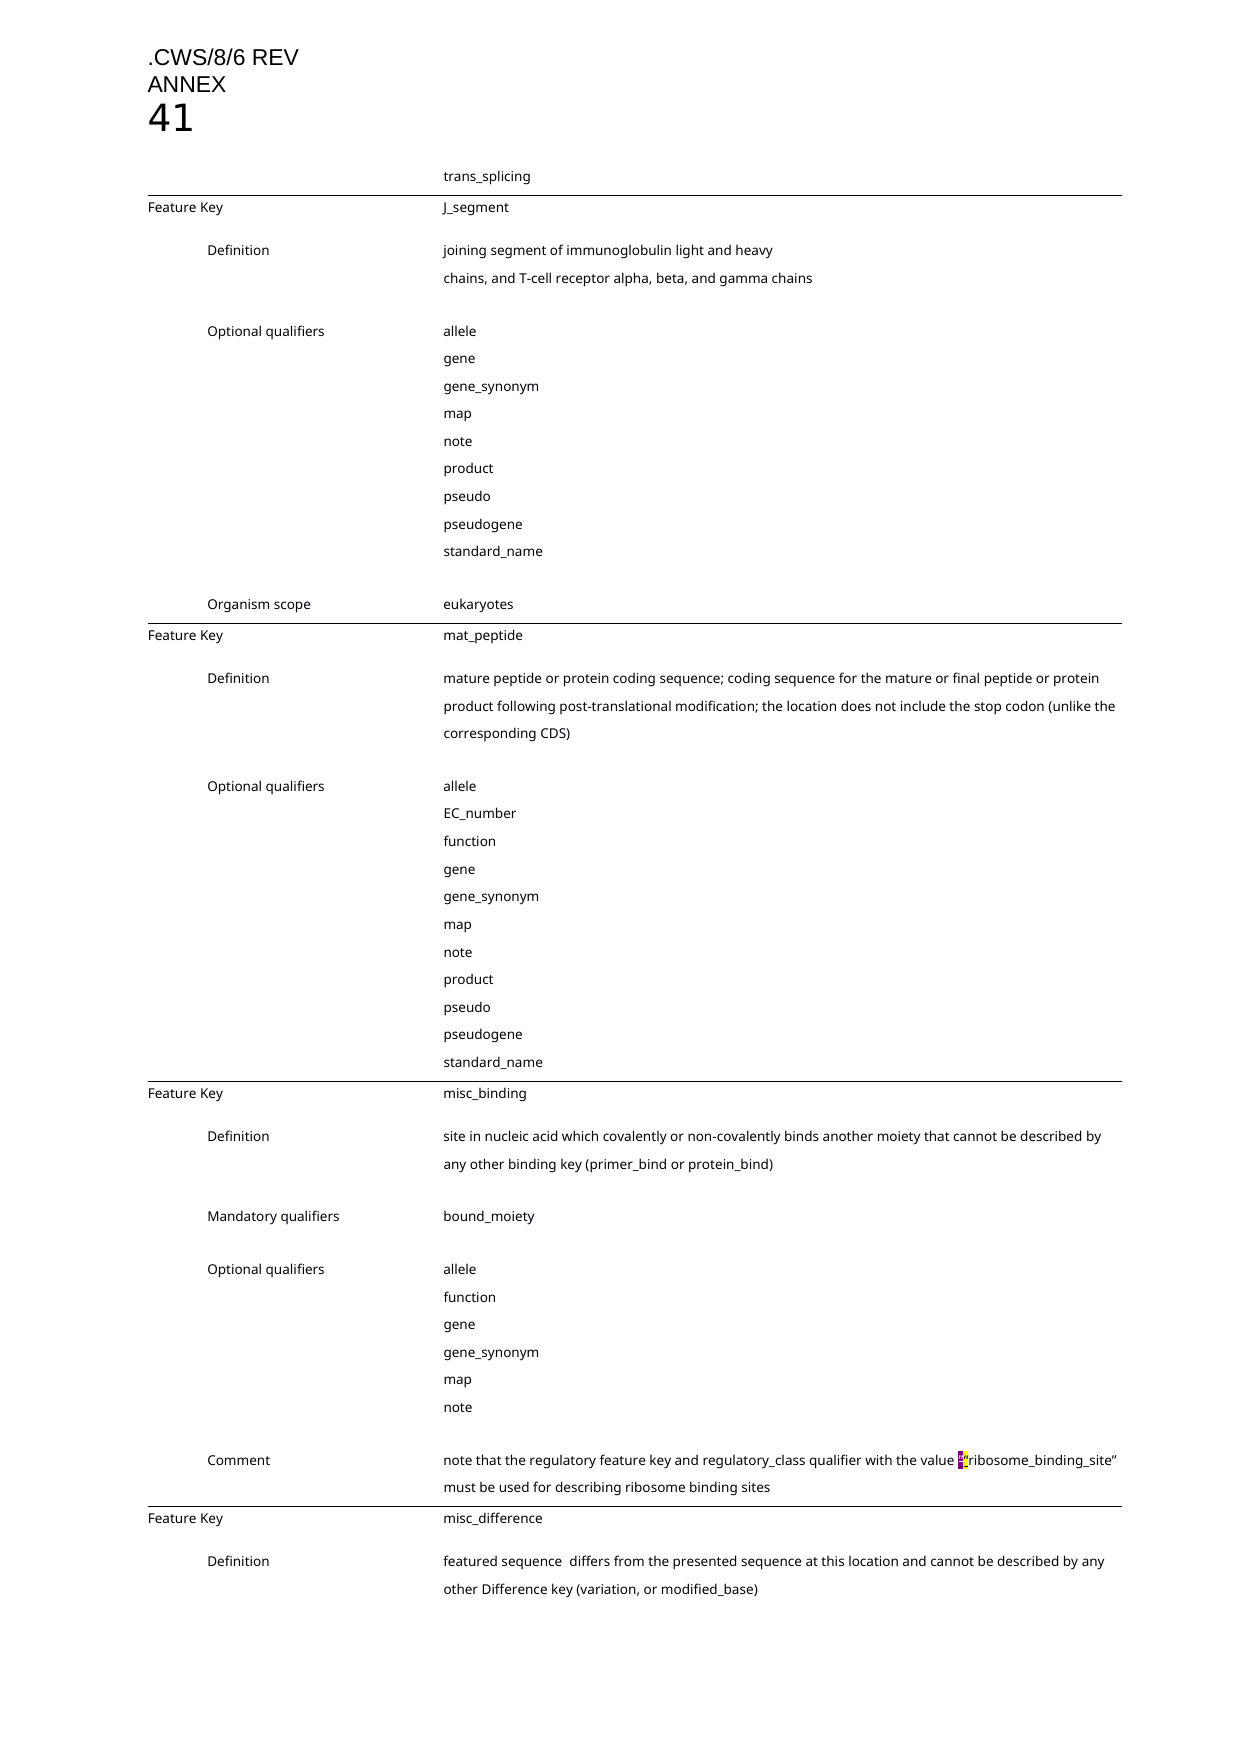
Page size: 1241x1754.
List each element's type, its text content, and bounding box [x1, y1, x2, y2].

text note [443, 432, 1122, 450]
list Feature Key J_segment [148, 196, 1122, 216]
text map [443, 1370, 1122, 1389]
text gene [443, 1315, 1122, 1333]
text Definition joining segment of immunoglobulin light and heavy [207, 241, 1122, 260]
list Feature Key misc_binding [148, 1082, 1122, 1102]
text gene [443, 349, 1122, 367]
text Definition site in nucleic acid which covalently or non-covalently binds another moiety that cannot be described by any other binding key (primer_bind or protein_bind) [207, 1127, 1122, 1173]
text map [443, 915, 1122, 933]
text Definition featured sequence differs from the presented sequence at this location and cannot be described by any other Difference key (variation, or modified_base) [207, 1552, 1122, 1598]
text standard_name [443, 1053, 1122, 1071]
text Organism scope eukaryotes [207, 595, 1122, 613]
text function [443, 1287, 1122, 1306]
text note [443, 942, 1122, 961]
text pseudogene [443, 1025, 1122, 1044]
text product [443, 459, 1122, 478]
text gene [443, 860, 1122, 878]
text Mandatory qualifiers bound_moiety [207, 1207, 1122, 1226]
text pseudo [443, 998, 1122, 1016]
text pseudo [443, 487, 1122, 506]
list Feature Key mat_peptide [148, 624, 1122, 644]
text gene_synonym [443, 887, 1122, 906]
text note [443, 1398, 1122, 1416]
text Optional qualifiers allele [207, 777, 1122, 795]
text gene_synonym [443, 1343, 1122, 1361]
text standard_name [443, 542, 1122, 561]
text Definition mature peptide or protein coding sequence; coding sequence for the mature or final peptide or protein product following post-translational modification; the location does not include the stop codon (unlike the corresponding CDS) [207, 669, 1122, 743]
text function [443, 832, 1122, 851]
text Optional qualifiers allele [207, 1260, 1122, 1278]
text trans_splicing [443, 167, 1122, 186]
text EC_number [443, 804, 1122, 823]
text map [443, 404, 1122, 423]
text Comment note that the regulatory feature key and regulatory_class qualifier with the value ”“ribosome_binding_site” must be used for describing ribosome binding sites [207, 1451, 1122, 1497]
text product [443, 970, 1122, 988]
text gene_synonym [443, 377, 1122, 395]
text chains, and T-cell receptor alpha, beta, and gamma chains [443, 269, 1122, 287]
list Feature Key misc_difference [148, 1507, 1122, 1527]
text pseudogene [443, 515, 1122, 533]
text Optional qualifiers allele [207, 321, 1122, 340]
